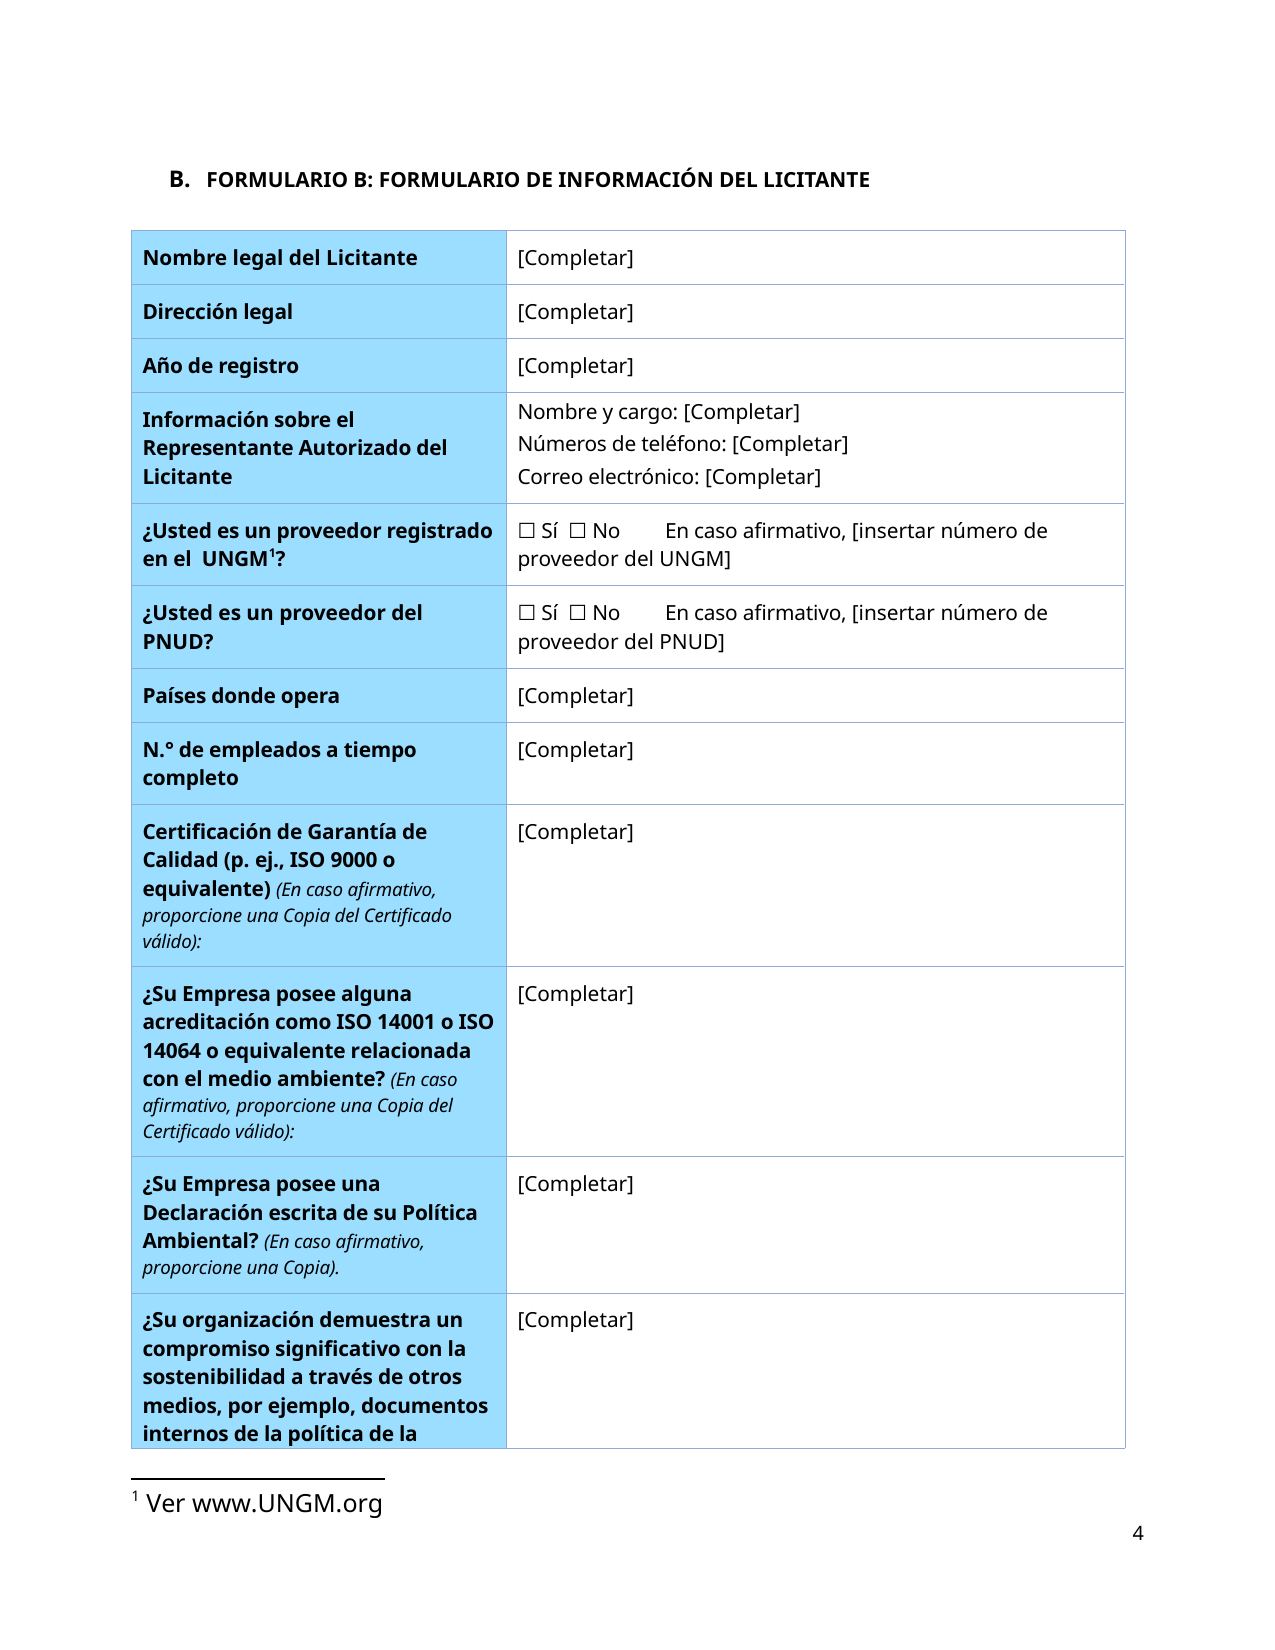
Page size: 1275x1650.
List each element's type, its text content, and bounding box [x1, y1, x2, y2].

table_cell Año de registro [132, 339, 506, 392]
table_cell Certificación de Garantía de Calidad (p. ej., ISO 9000 o equivalente) (En caso afirmativo, proporcione una Copia del Certificado válido): [132, 805, 506, 966]
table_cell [132, 1294, 506, 1448]
table_cell Dirección legal [132, 285, 506, 338]
table_header [Completar] [507, 231, 1125, 284]
table_cell ¿Su Empresa posee alguna acreditación como ISO 14001 o ISO 14064 o equivalente relacionada con el medio ambiente? (En caso afirmativo, proporcione una Copia del Certificado válido): [132, 967, 506, 1156]
table_cell Sí No En caso afirmativo, [insertar número de proveedor del UNGM] [507, 503, 1125, 585]
table_cell ¿Usted es un proveedor del PNUD? [132, 586, 506, 668]
table_cell [Completar] [507, 722, 1125, 804]
table_cell [Completar] [507, 1293, 1125, 1448]
table_cell [Completar] [507, 338, 1125, 392]
table_cell [Completar] [507, 804, 1125, 966]
table_cell [Completar] [507, 1156, 1125, 1293]
table_cell [Completar] [507, 966, 1125, 1156]
table_cell [Completar] [507, 284, 1125, 338]
table_cell Nombre y cargo: [Completar] Números de teléfono: [Completar] Correo electrónico: [Completar] [507, 392, 1125, 503]
table_cell Información sobre el Representante Autorizado del Licitante [132, 393, 506, 503]
table_cell Sí No En caso afirmativo, [insertar número de proveedor del PNUD] [507, 585, 1125, 668]
table_cell N.° de empleados a tiempo completo [132, 723, 506, 804]
table_header Nombre legal del Licitante [132, 231, 506, 284]
table_cell ¿Usted es un proveedor registrado en el UNGM? [132, 504, 506, 585]
table_cell [Completar] [507, 668, 1125, 722]
table_cell Países donde opera [132, 669, 506, 722]
table_cell ¿Su Empresa posee una Declaración escrita de su Política Ambiental? (En caso afirmativo, proporcione una Copia). [132, 1157, 506, 1293]
list Formulario B: Formulario de Información del Licitante [169, 162, 1144, 194]
